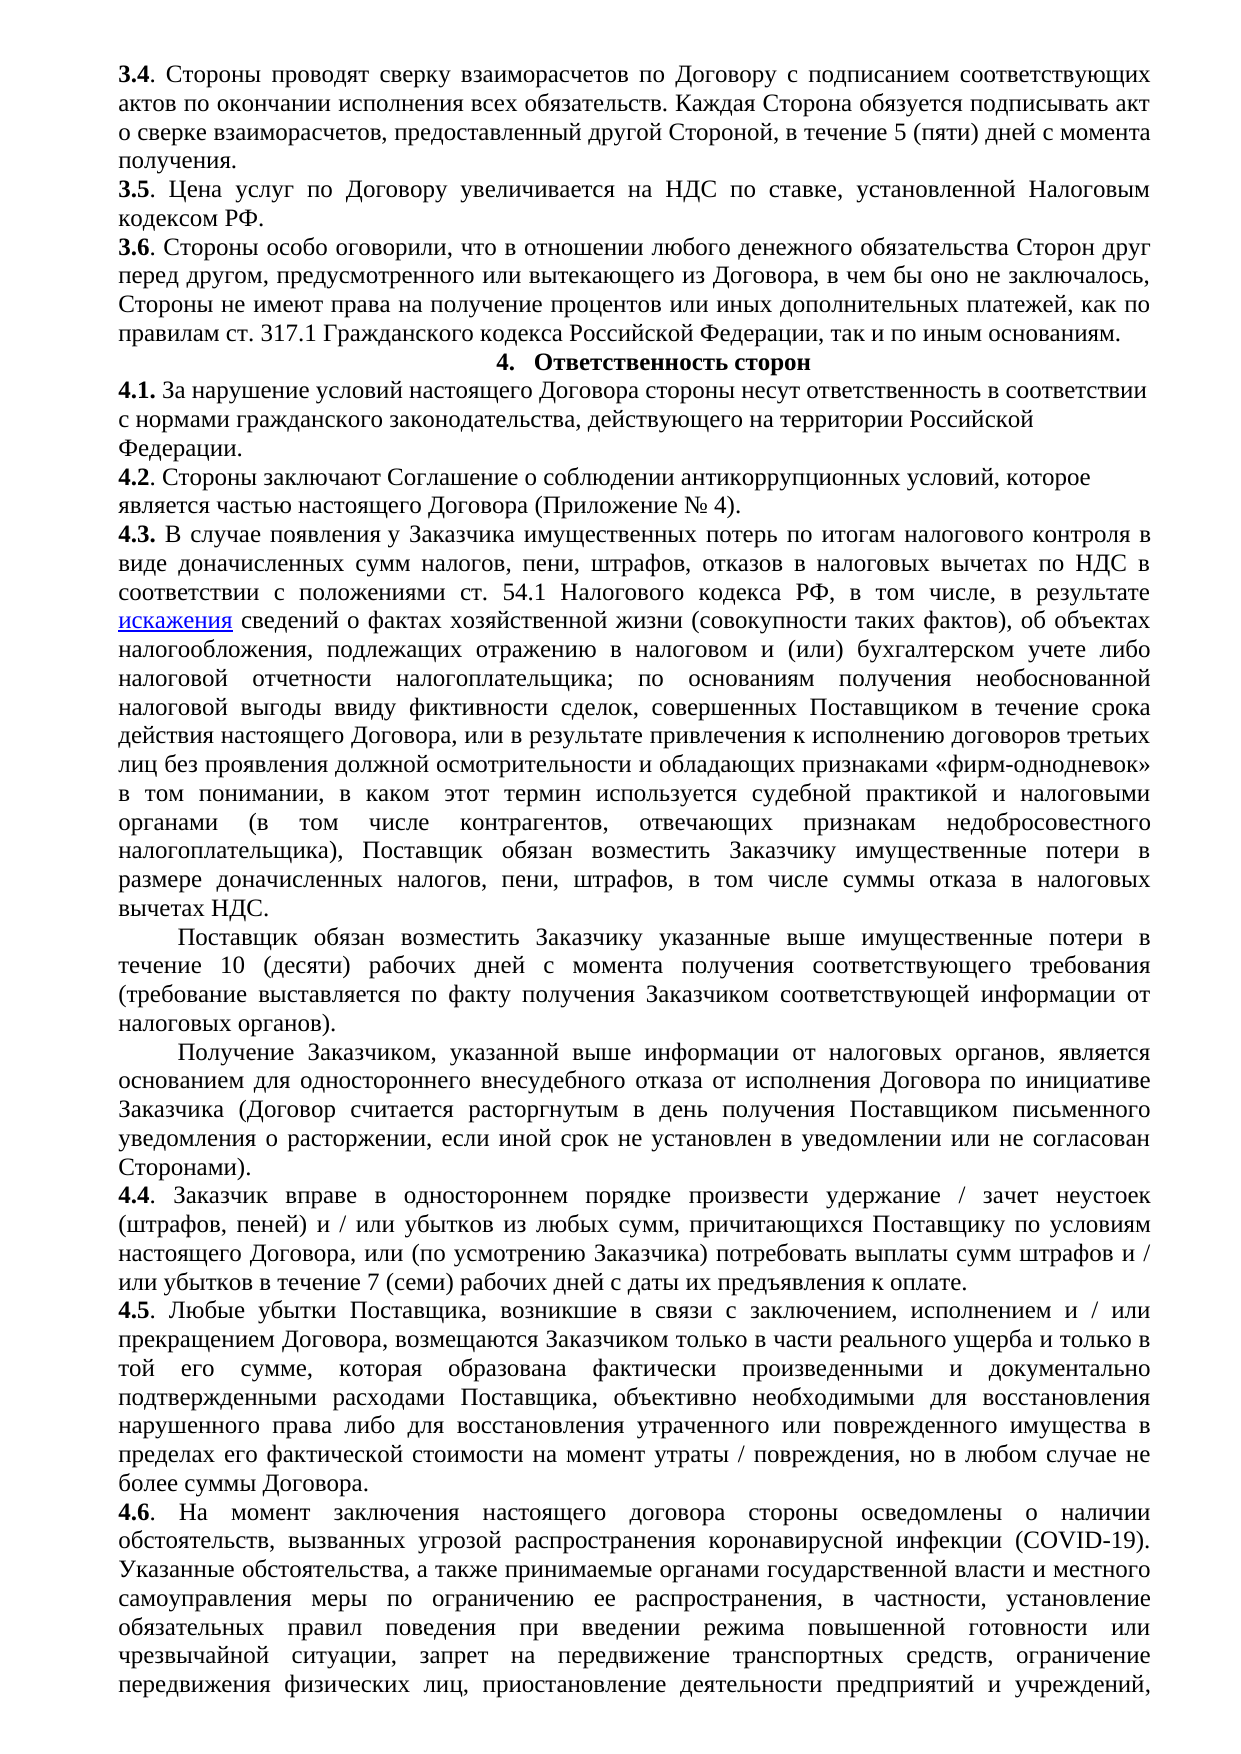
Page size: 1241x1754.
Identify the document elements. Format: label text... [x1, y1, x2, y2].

text 4.3. В случае появления у Заказчика имущественных потерь по итогам налогового контроля в виде доначисленных сумм налогов, пени, штрафов, отказов в налоговых вычетах по НДС в соответствии с положениями ст. 54.1 Налогового кодекса РФ, в том числе, в результате искажения сведений о фактах хозяйственной жизни (совокупности таких фактов), об объектах налогообложения, подлежащих отражению в налоговом и (или) бухгалтерском учете либо налоговой отчетности налогоплательщика; по основаниям получения необоснованной налоговой выгоды ввиду фиктивности сделок, совершенных Поставщиком в течение срока действия настоящего Договора, или в результате привлечения к исполнению договоров третьих лиц без проявления должной осмотрительности и обладающих признаками «фирм-однодневок» в том понимании, в каком этот термин используется судебной практикой и налоговыми органами (в том числе контрагентов, отвечающих признакам недобросовестного налогоплательщика), Поставщик обязан возместить Заказчику имущественные потери в размере доначисленных налогов, пени, штрафов, в том числе суммы отказа в налоговых вычетах НДС. [118, 519, 1152, 922]
list Ответственность сторон [156, 347, 1152, 375]
list 4.5. Любые убытки Поставщика, возникшие в связи с заключением, исполнением и / или прекращением Договора, возмещаются Заказчиком только в части реального ущерба и только в той его сумме, которая образована фактически произведенными и документально подтвержденными расходами Поставщика, объективно необходимыми для восстановления нарушенного права либо для восстановления утраченного или поврежденного имущества в пределах его фактической стоимости на момент утраты / повреждения, но в любом случае не более суммы Договора. [118, 1295, 1152, 1497]
text 3.4. Стороны проводят сверку взаиморасчетов по Договору с подписанием соответствующих актов по окончании исполнения всех обязательств. Каждая Сторона обязуется подписывать акт о сверке взаиморасчетов, предоставленный другой Стороной, в течение 5 (пяти) дней с момента получения. [118, 59, 1152, 174]
list Получение Заказчиком, указанной выше информации от налоговых органов, является основанием для одностороннего внесудебного отказа от исполнения Договора по инициативе Заказчика (Договор считается расторгнутым в день получения Поставщиком письменного уведомления о расторжении, если иной срок не установлен в уведомлении или не согласован Сторонами). [118, 1037, 1152, 1180]
text 4.1. За нарушение условий настоящего Договора стороны несут ответственность в соответствии с нормами гражданского законодательства, действующего на территории Российской Федерации. [118, 375, 1152, 462]
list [118, 1497, 1152, 1698]
text 3.5. Цена услуг по Договору увеличивается на НДС по ставке, установленной Налоговым кодексом РФ. [118, 174, 1152, 232]
list Поставщик обязан возместить Заказчику указанные выше имущественные потери в течение 10 (десяти) рабочих дней с момента получения соответствующего требования (требование выставляется по факту получения Заказчиком соответствующей информации от налоговых органов). [118, 922, 1152, 1037]
list 4.4. Заказчик вправе в одностороннем порядке произвести удержание / зачет неустоек (штрафов, пеней) и / или убытков из любых сумм, причитающихся Поставщику по условиям настоящего Договора, или (по усмотрению Заказчика) потребовать выплаты сумм штрафов и / или убытков в течение 7 (семи) рабочих дней с даты их предъявления к оплате. [118, 1180, 1152, 1295]
text 4.2. Стороны заключают Соглашение о соблюдении антикоррупционных условий, которое является частью настоящего Договора (Приложение № 4). [118, 462, 1152, 519]
text 3.6. Стороны особо оговорили, что в отношении любого денежного обязательства Сторон друг перед другом, предусмотренного или вытекающего из Договора, в чем бы оно не заключалось, Стороны не имеют права на получение процентов или иных дополнительных платежей, как по правилам ст. 317.1 Гражданского кодекса Российской Федерации, так и по иным основаниям. [118, 232, 1152, 347]
